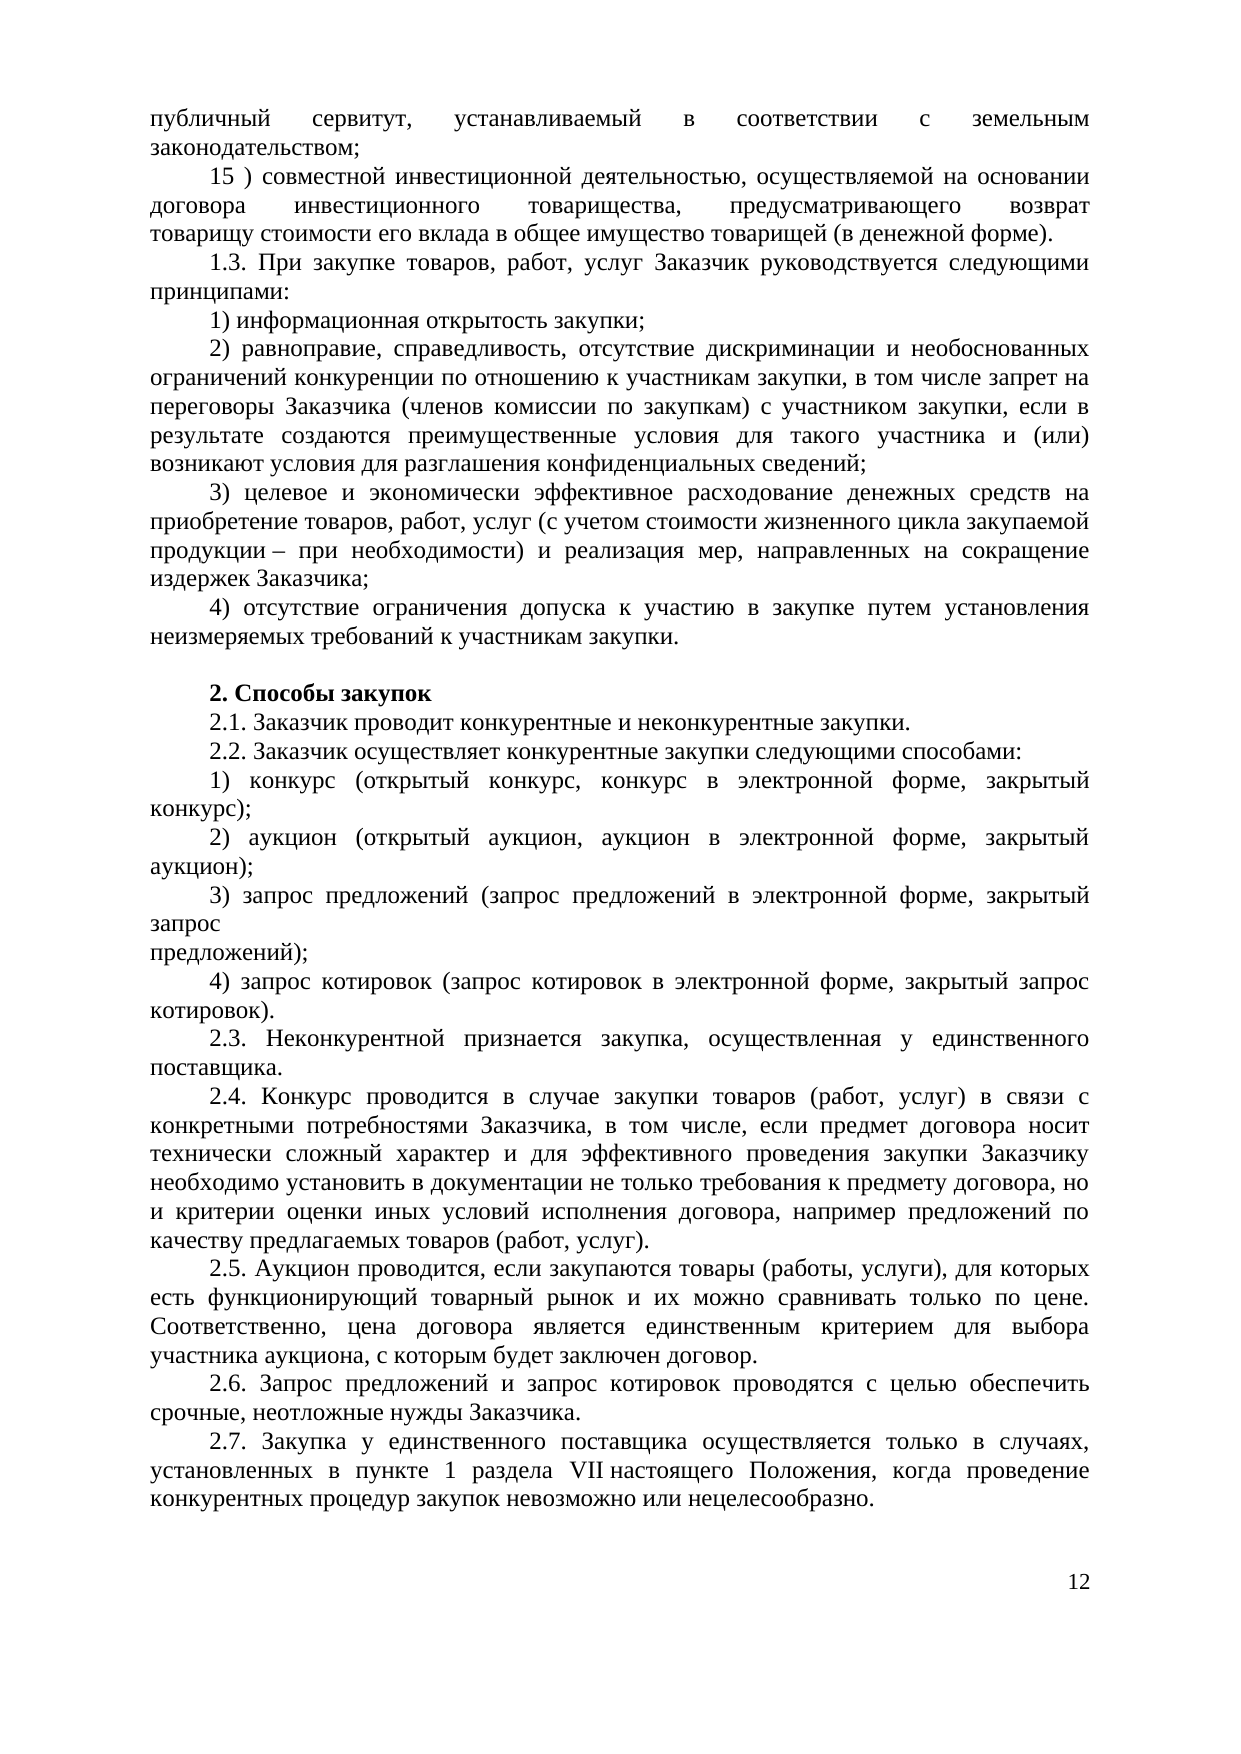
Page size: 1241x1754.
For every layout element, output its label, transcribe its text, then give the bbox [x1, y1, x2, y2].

text 1.3. При закупке товаров, работ, услуг Заказчик руководствуется следующими принципами: [150, 247, 1090, 305]
text 2. Способы закупок [150, 678, 1090, 707]
text 3) целевое и экономически эффективное расходование денежных средств на приобретение товаров, работ, услуг (с учетом стоимости жизненного цикла закупаемой продукции – при необходимости) и реализация мер, направленных на сокращение издержек Заказчика; [150, 477, 1090, 592]
text 2.7. Закупка у единственного поставщика осуществляется только в случаях, установленных в пункте 1 раздела VII настоящего Положения, когда проведение конкурентных процедур закупок невозможно или нецелесообразно. [150, 1426, 1090, 1512]
text 3) запрос предложений (запрос предложений в электронной форме, закрытый запрос предложений); [150, 880, 1090, 966]
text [150, 103, 1090, 161]
text 2.3. Неконкурентной признается закупка, осуществленная у единственного поставщика. [150, 1023, 1090, 1081]
text 1) конкурс (открытый конкурс, конкурс в электронной форме, закрытый конкурс); [150, 765, 1090, 822]
text 2) аукцион (открытый аукцион, аукцион в электронной форме, закрытый аукцион); [150, 822, 1090, 880]
text 2.5. Аукцион проводится, если закупаются товары (работы, услуги), для которых есть функционирующий товарный рынок и их можно сравнивать только по цене. Соответственно, цена договора является единственным критерием для выбора участника аукциона, с которым будет заключен договор. [150, 1253, 1090, 1368]
text 2.2. Заказчик осуществляет конкурентные закупки следующими способами: [150, 736, 1090, 765]
text 4) запрос котировок (запрос котировок в электронной форме, закрытый запрос котировок). [150, 966, 1090, 1023]
text 15 ) совместной инвестиционной деятельностью, осуществляемой на основании договора инвестиционного товарищества, предусматривающего возврат товарищу стоимости его вклада в общее имущество товарищей (в денежной форме). [150, 161, 1090, 247]
text 2.6. Запрос предложений и запрос котировок проводятся с целью обеспечить срочные, неотложные нужды Заказчика. [150, 1368, 1090, 1426]
text 1) информационная открытость закупки; [150, 305, 1090, 333]
text 2) равноправие, справедливость, отсутствие дискриминации и необоснованных ограничений конкуренции по отношению к участникам закупки, в том числе запрет на переговоры Заказчика (членов комиссии по закупкам) с участником закупки, если в результате создаются преимущественные условия для такого участника и (или) возникают условия для разглашения конфиденциальных сведений; [150, 333, 1090, 477]
text 2.1. Заказчик проводит конкурентные и неконкурентные закупки. [150, 707, 1090, 736]
text 2.4. Конкурс проводится в случае закупки товаров (работ, услуг) в связи с конкретными потребностями Заказчика, в том числе, если предмет договора носит технически сложный характер и для эффективного проведения закупки Заказчику необходимо установить в документации не только требования к предмету договора, но и критерии оценки иных условий исполнения договора, например предложений по качеству предлагаемых товаров (работ, услуг). [150, 1081, 1090, 1253]
text 4) отсутствие ограничения допуска к участию в закупке путем установления неизмеряемых требований к участникам закупки. [150, 592, 1090, 650]
